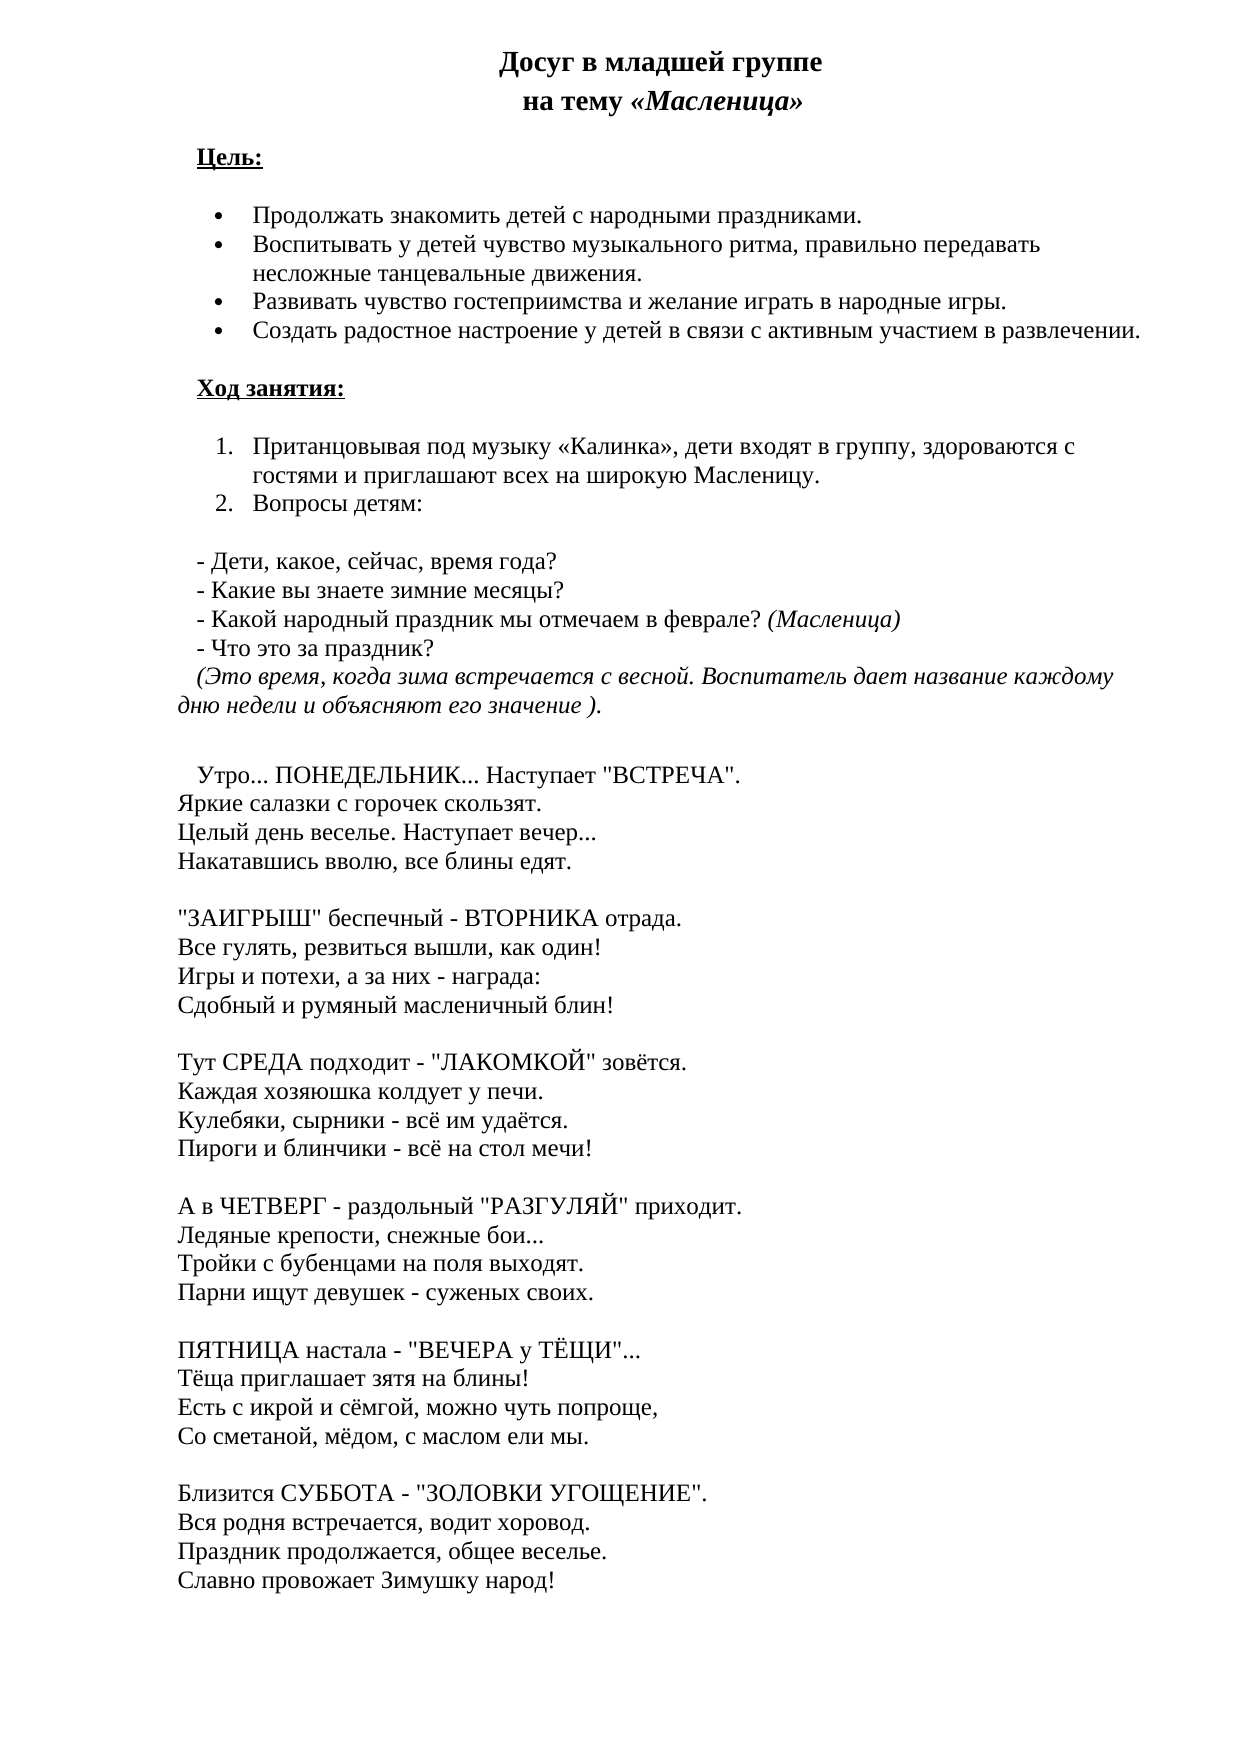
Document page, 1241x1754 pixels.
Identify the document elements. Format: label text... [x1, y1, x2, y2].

text - Что это за праздник? [177, 633, 1152, 661]
text Досуг в младшей группе на тему «Масленица» [177, 44, 1152, 116]
list Развивать чувство гостеприимства и желание играть в народные игры. [215, 286, 1152, 315]
text Ход занятия: [177, 373, 1152, 402]
list Создать радостное настроение у детей в связи с активным участием в развлечении. [215, 315, 1152, 344]
text Цель: [177, 142, 1152, 171]
list Продолжать знакомить детей с народными праздниками. [215, 200, 1152, 229]
list Вопросы детям: [215, 488, 1152, 517]
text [177, 760, 1152, 1622]
text - Какие вы знаете зимние месяцы? [177, 575, 1152, 604]
text - Какой народный праздник мы отмечаем в феврале? (Масленица) [177, 604, 1152, 633]
text - Дети, какое, сейчас, время года? [177, 546, 1152, 575]
list Пританцовывая под музыку «Калинка», дети входят в группу, здороваются с гостями и приглашают всех на широкую Масленицу. [215, 431, 1152, 488]
text (Это время, когда зима встречается с весной. Воспитатель дает название каждому дню недели и объясняют его значение ). [177, 661, 1152, 747]
list Воспитывать у детей чувство музыкального ритма, правильно передавать несложные танцевальные движения. [215, 229, 1152, 286]
